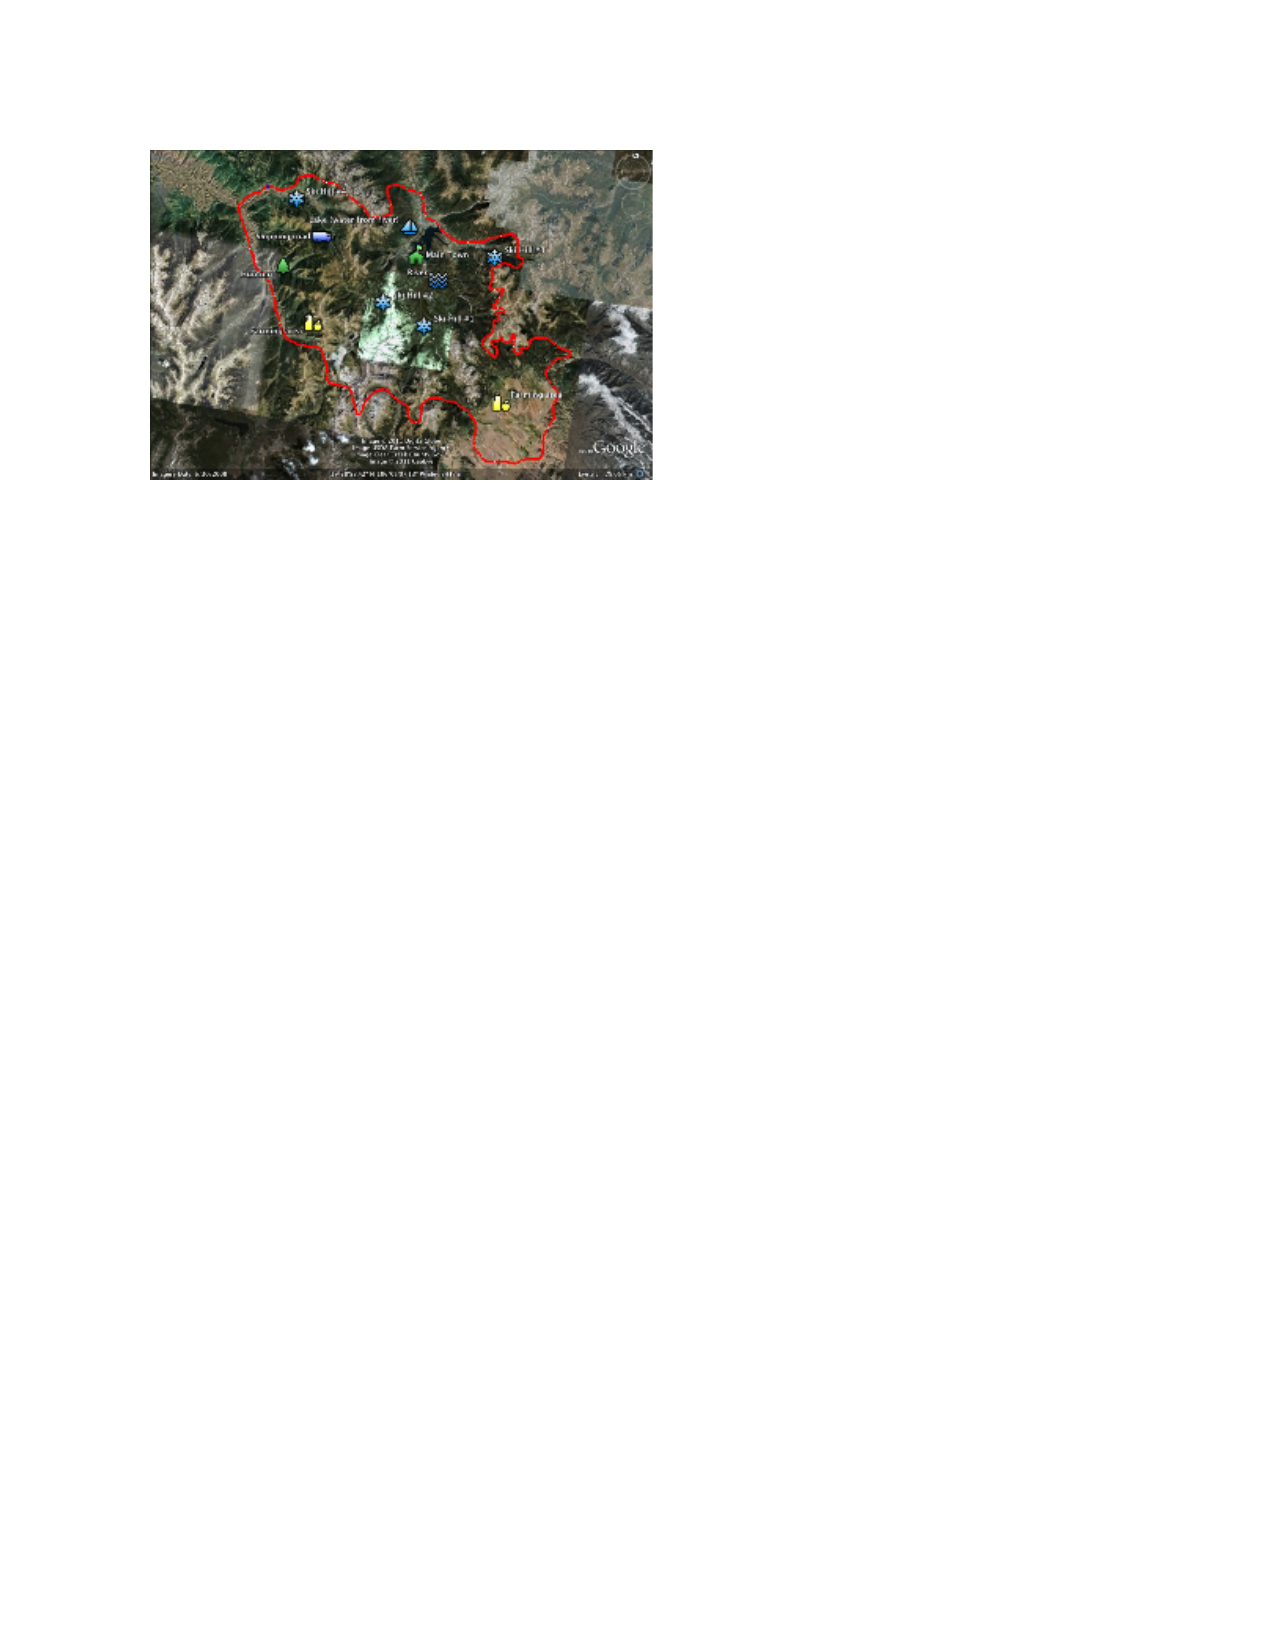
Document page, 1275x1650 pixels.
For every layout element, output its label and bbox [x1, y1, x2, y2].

picture [150, 150, 653, 480]
